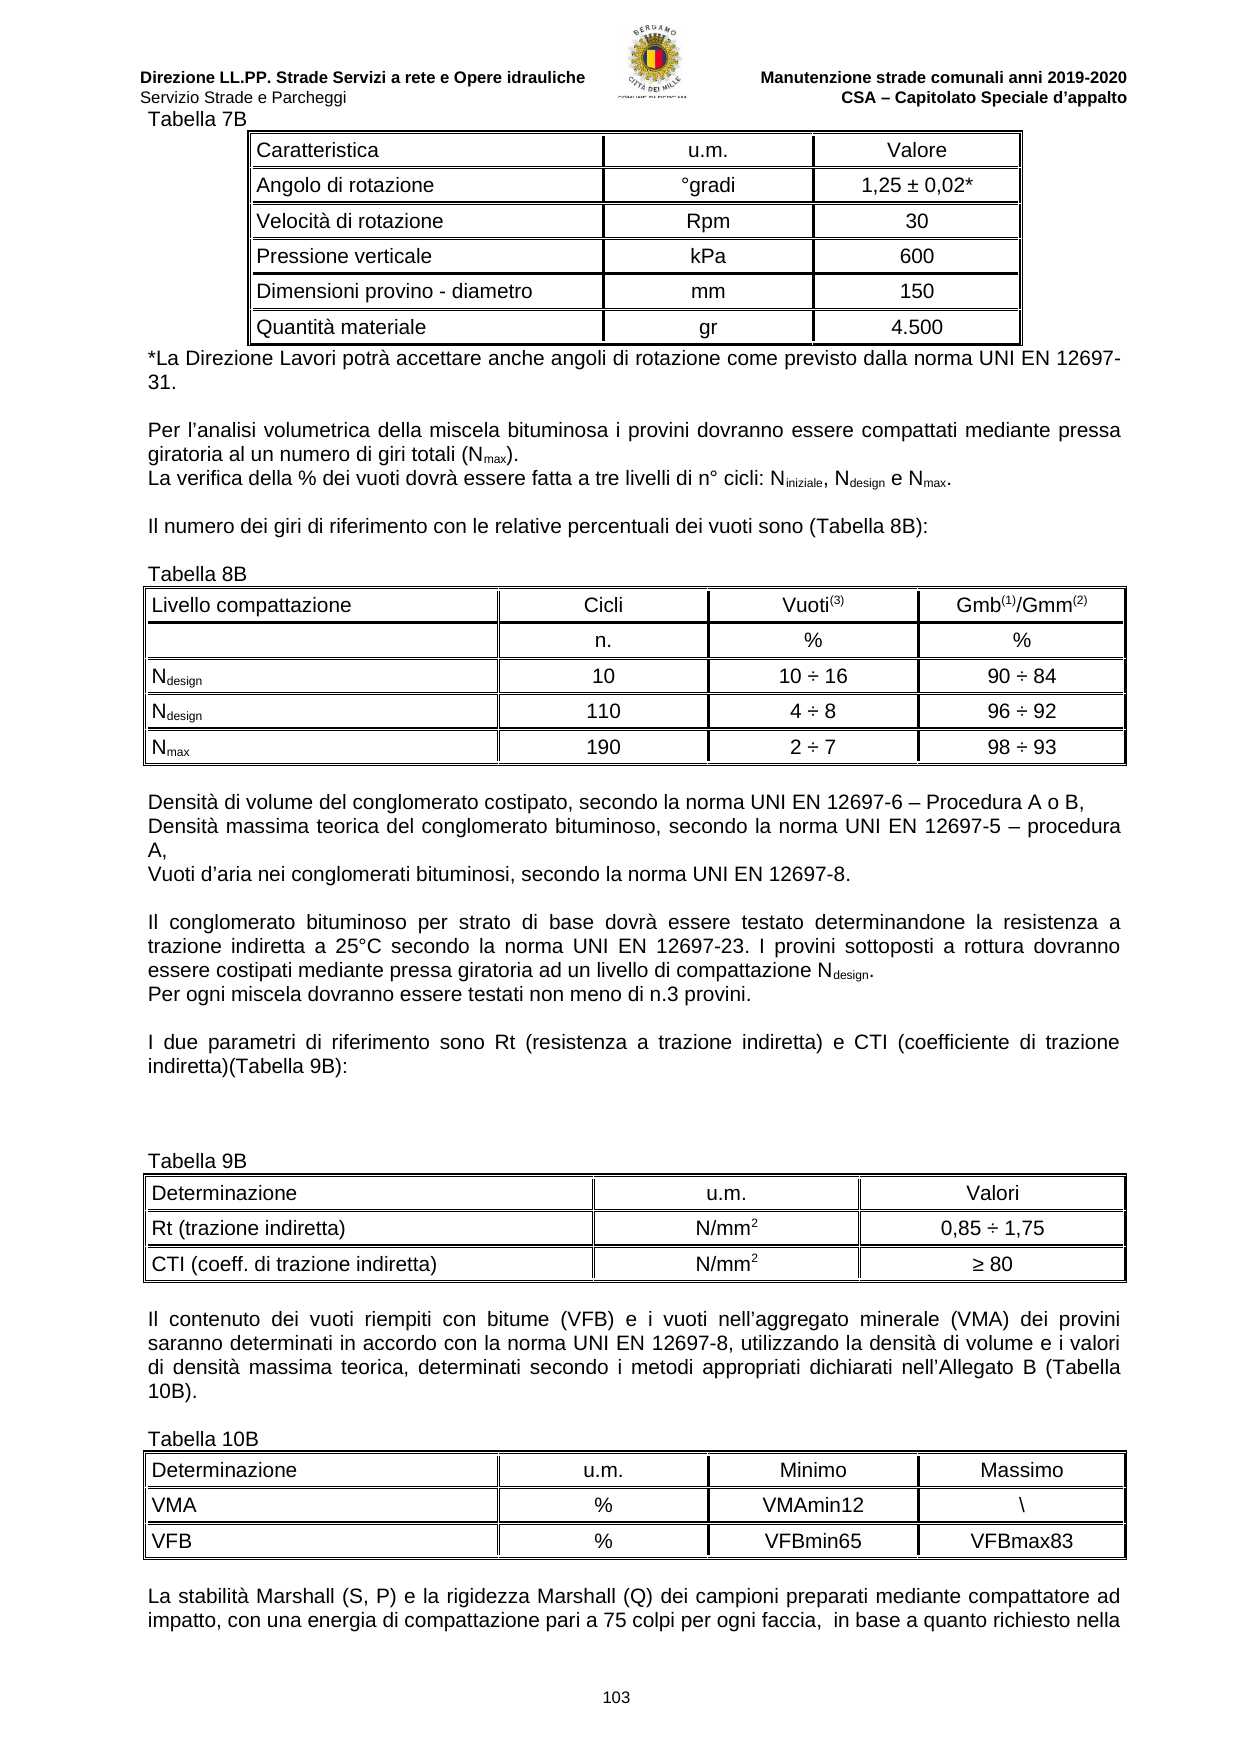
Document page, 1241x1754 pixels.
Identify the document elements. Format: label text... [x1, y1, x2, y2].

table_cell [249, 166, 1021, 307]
text Il contenuto dei vuoti riempiti con bitume (VFB) e i vuoti nell’aggregato minerale (VMA) dei provini saranno determinati in accordo con la norma UNI EN 12697-8, utilizzando la densità di volume e i valori di densità massima teorica, determinati secondo i metodi appropriati dichiarati nell’Allegato B (Tabella 10B). [148, 1307, 1122, 1402]
picture [617, 25, 687, 97]
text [148, 1584, 1122, 1632]
text Il conglomerato bituminoso per strato di base dovrà essere testato determinandone la resistenza a trazione indiretta a 25°C secondo la norma UNI EN 12697-23. I provini sottoposti a rottura dovranno essere costipati mediante pressa giratoria ad un livello di compattazione Ndesign. [148, 910, 1122, 982]
text Densità di volume del conglomerato costipato, secondo la norma UNI EN 12697-6 – Procedura A o B, [148, 790, 1122, 814]
text Tabella 8B [148, 562, 1122, 586]
text Tabella 7B [148, 106, 1122, 130]
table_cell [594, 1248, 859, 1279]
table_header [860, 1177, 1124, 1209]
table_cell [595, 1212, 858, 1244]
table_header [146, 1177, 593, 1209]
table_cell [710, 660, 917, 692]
text Tabella 10B [148, 1426, 1122, 1450]
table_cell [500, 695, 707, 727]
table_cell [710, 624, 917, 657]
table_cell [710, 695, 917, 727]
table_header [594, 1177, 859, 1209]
text Vuoti d’aria nei conglomerati bituminosi, secondo la norma UNI EN 12697-8. [148, 862, 1122, 886]
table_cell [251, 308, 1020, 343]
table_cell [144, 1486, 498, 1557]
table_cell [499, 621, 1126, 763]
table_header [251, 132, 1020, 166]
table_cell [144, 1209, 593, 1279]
text Densità massima teorica del conglomerato bituminoso, secondo la norma UNI EN 12697-5 – procedura A, [148, 814, 1122, 862]
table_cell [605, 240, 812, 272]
text Per l’analisi volumetrica della miscela bituminosa i provini dovranno essere compattati mediante pressa giratoria al un numero di giri totali (Nmax). [148, 418, 1122, 466]
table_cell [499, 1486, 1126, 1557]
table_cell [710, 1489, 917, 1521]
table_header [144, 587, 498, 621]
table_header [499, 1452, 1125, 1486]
text Il numero dei giri di riferimento con le relative percentuali dei vuoti sono (Tabella 8B): [148, 514, 1122, 538]
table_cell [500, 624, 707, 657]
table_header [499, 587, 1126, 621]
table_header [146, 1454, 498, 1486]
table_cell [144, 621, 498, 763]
text I due parametri di riferimento sono Rt (resistenza a trazione indiretta) e CTI (coefficiente di trazione indiretta)(Tabella 9B): [148, 1029, 1122, 1077]
text La verifica della % dei vuoti dovrà essere fatta a tre livelli di n° cicli: Niniziale, Ndesign e Nmax. [148, 466, 1122, 490]
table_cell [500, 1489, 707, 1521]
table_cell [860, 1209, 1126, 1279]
text Tabella 9B [148, 1149, 1122, 1173]
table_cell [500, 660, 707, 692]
text Per ogni miscela dovranno essere testati non meno di n.3 provini. [148, 982, 1122, 1006]
text *La Direzione Lavori potrà accettare anche angoli di rotazione come previsto dalla norma UNI EN 12697-31. [148, 346, 1122, 394]
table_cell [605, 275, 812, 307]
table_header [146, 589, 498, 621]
